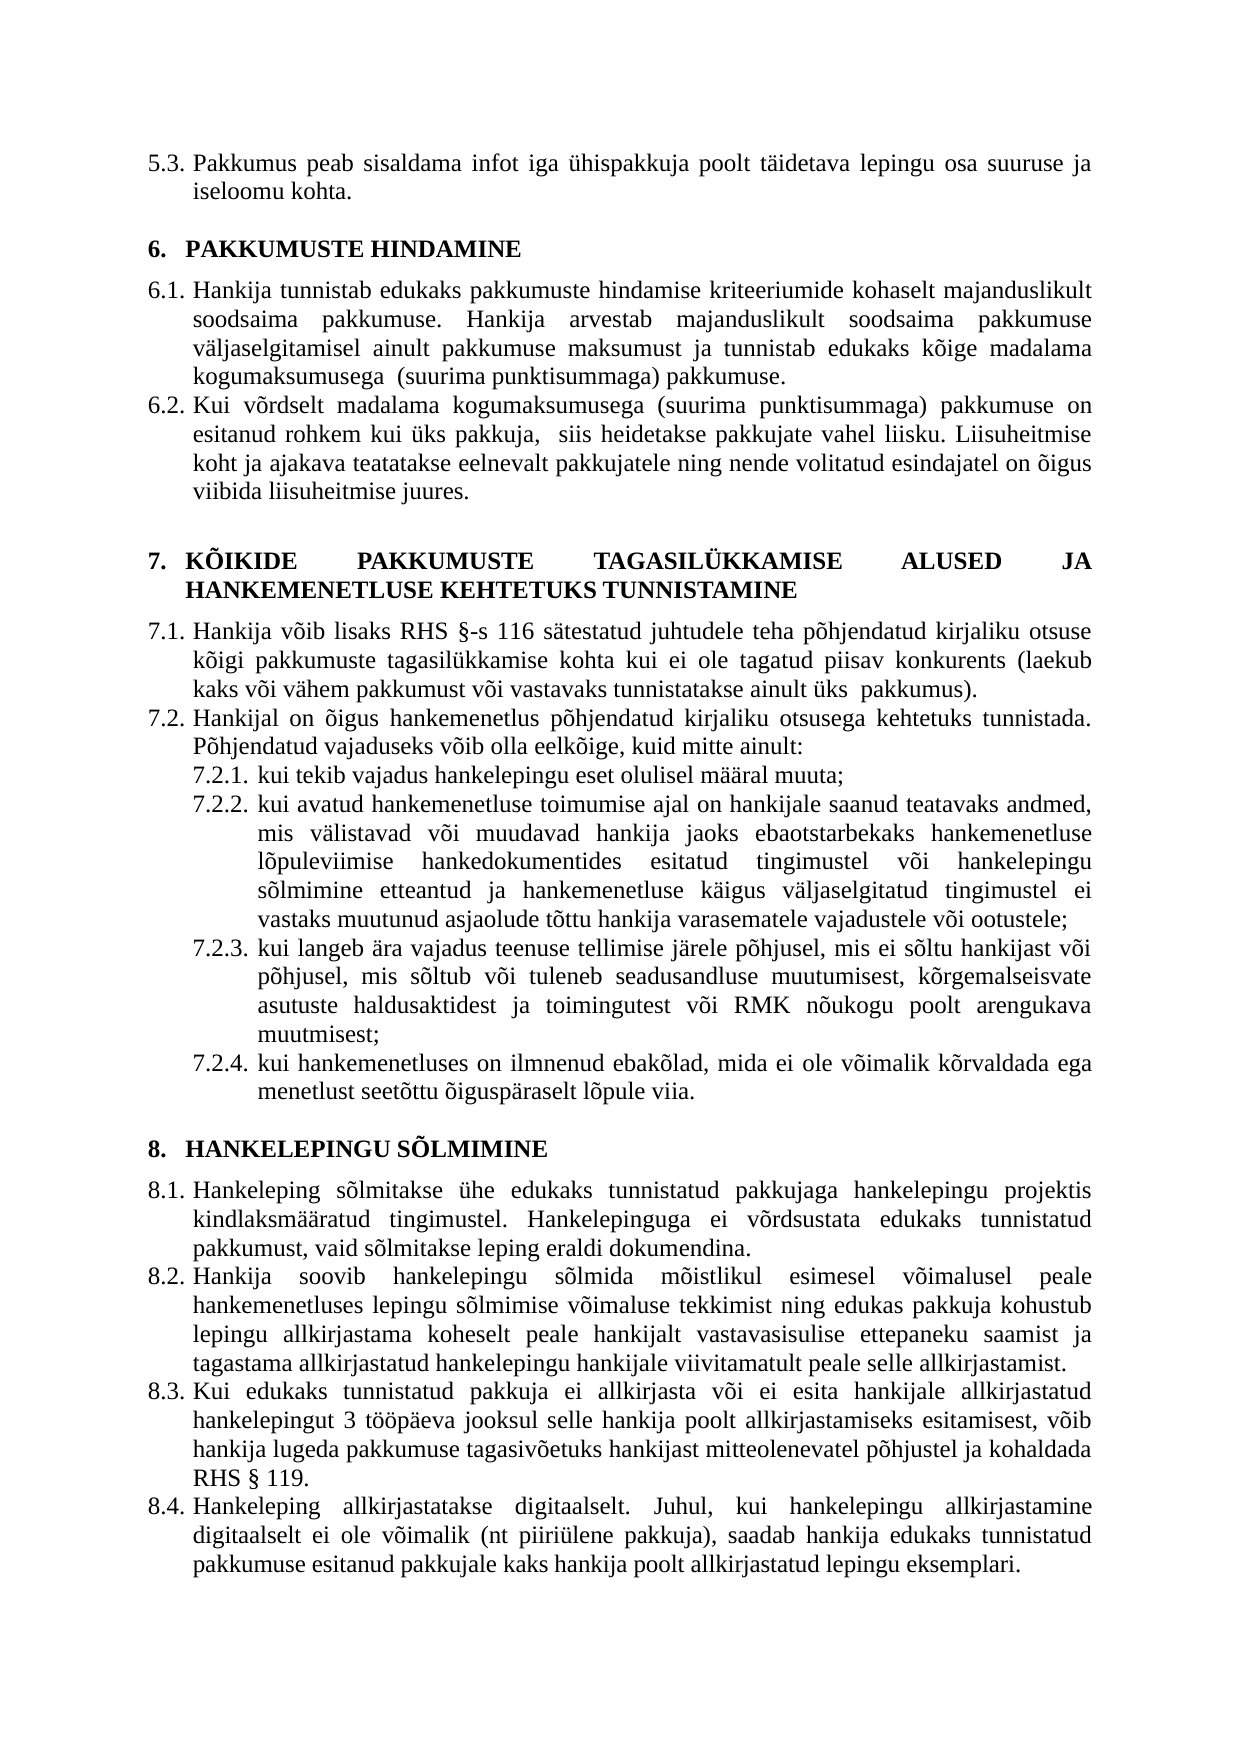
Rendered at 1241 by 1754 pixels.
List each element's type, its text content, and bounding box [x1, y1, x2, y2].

text Kui võrdselt madalama kogumaksumusega (suurima punktisummaga) pakkumuse on esitanud rohkem kui üks pakkuja, siis heidetakse pakkujate vahel liisku. Liisuheitmise koht ja ajakava teatatakse eelnevalt pakkujatele ning nende volitatud esindajatel on õigus viibida liisuheitmise juures. [148, 390, 1093, 505]
text kui avatud hankemenetluse toimumise ajal on hankijale saanud teatavaks andmed, mis välistavad või muudavad hankija jaoks ebaotstarbekaks hankemenetluse lõpuleviimise hankedokumentides esitatud tingimustel või hankelepingu sõlmimine etteantud ja hankemenetluse käigus väljaselgitatud tingimustel ei vastaks muutunud asjaolude tõttu hankija varasematele vajadustele või ootustele; [192, 789, 1093, 933]
list PAKKUMUSTE HINDAMINE [148, 234, 1093, 263]
text Hankija võib lisaks RHS §-s 116 sätestatud juhtudele teha põhjendatud kirjaliku otsuse kõigi pakkumuste tagasilükkamise kohta kui ei ole tagatud piisav konkurents (laekub kaks või vähem pakkumust või vastavaks tunnistatakse ainult üks pakkumus). [148, 616, 1093, 703]
text Kui edukaks tunnistatud pakkuja ei allkirjasta või ei esita hankijale allkirjastatud hankelepingut 3 tööpäeva jooksul selle hankija poolt allkirjastamiseks esitamisest, võib hankija lugeda pakkumuse tagasivõetuks hankijast mitteolenevatel põhjustel ja kohaldada RHS § 119. [148, 1376, 1093, 1491]
text Hankeleping allkirjastatakse digitaalselt. Juhul, kui hankelepingu allkirjastamine digitaalselt ei ole võimalik (nt piiriülene pakkuja), saadab hankija edukaks tunnistatud pakkumuse esitanud pakkujale kaks hankija poolt allkirjastatud lepingu eksemplari. [148, 1491, 1093, 1578]
text kui langeb ära vajadus teenuse tellimise järele põhjusel, mis ei sõltu hankijast või põhjusel, mis sõltub või tuleneb seadusandluse muutumisest, kõrgemalseisvate asutuste haldusaktidest ja toimingutest või RMK nõukogu poolt arengukava muutmisest; [192, 933, 1093, 1048]
text Hankija tunnistab edukaks pakkumuste hindamise kriteeriumide kohaselt majanduslikult soodsaima pakkumuse. Hankija arvestab majanduslikult soodsaima pakkumuse väljaselgitamisel ainult pakkumuse maksumust ja tunnistab edukaks kõige madalama kogumaksumusega (suurima punktisummaga) pakkumuse. [148, 275, 1093, 390]
text Hankeleping sõlmitakse ühe edukaks tunnistatud pakkujaga hankelepingu projektis kindlaksmääratud tingimustel. Hankelepinguga ei võrdsustata edukaks tunnistatud pakkumust, vaid sõlmitakse leping eraldi dokumendina. [148, 1175, 1093, 1261]
list HANKELEPINGU SÕLMIMINE [148, 1134, 1093, 1163]
text Pakkumus peab sisaldama infot iga ühispakkuja poolt täidetava lepingu osa suuruse ja iseloomu kohta. [148, 148, 1093, 205]
text kui tekib vajadus hankelepingu eset olulisel määral muuta; [192, 760, 1093, 789]
text Hankija soovib hankelepingu sõlmida mõistlikul esimesel võimalusel peale hankemenetluses lepingu sõlmimise võimaluse tekkimist ning edukas pakkuja kohustub lepingu allkirjastama koheselt peale hankijalt vastavasisulise ettepaneku saamist ja tagastama allkirjastatud hankelepingu hankijale viivitamatult peale selle allkirjastamist. [148, 1261, 1093, 1376]
text Hankijal on õigus hankemenetlus põhjendatud kirjaliku otsusega kehtetuks tunnistada. Põhjendatud vajaduseks võib olla eelkõige, kuid mitte ainult: [148, 703, 1093, 760]
text kui hankemenetluses on ilmnenud ebakõlad, mida ei ole võimalik kõrvaldada ega menetlust seetõttu õiguspäraselt lõpule viia. [192, 1048, 1093, 1105]
list KÕIKIDE PAKKUMUSTE TAGASILÜKKAMISE ALUSED JA HANKEMENETLUSE KEHTETUKS TUNNISTAMINE [148, 546, 1093, 604]
